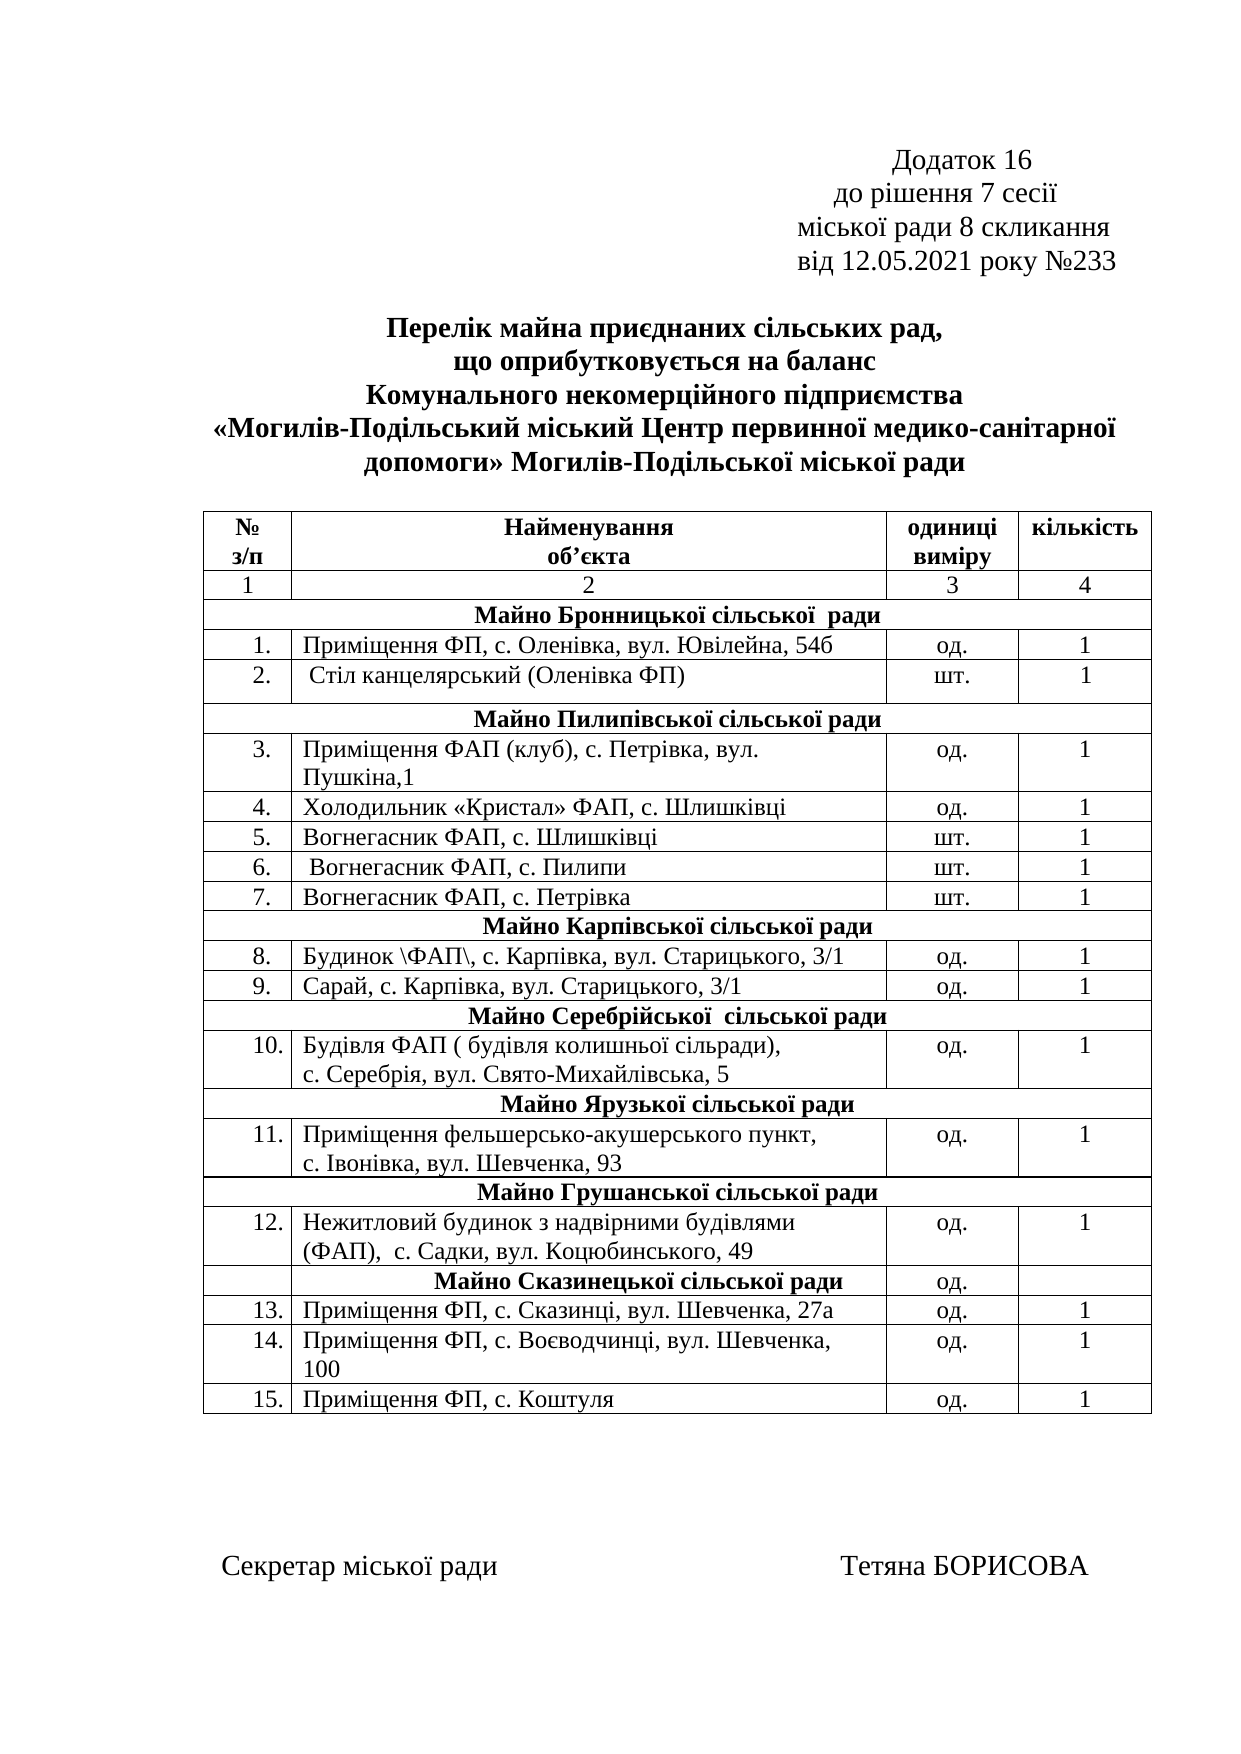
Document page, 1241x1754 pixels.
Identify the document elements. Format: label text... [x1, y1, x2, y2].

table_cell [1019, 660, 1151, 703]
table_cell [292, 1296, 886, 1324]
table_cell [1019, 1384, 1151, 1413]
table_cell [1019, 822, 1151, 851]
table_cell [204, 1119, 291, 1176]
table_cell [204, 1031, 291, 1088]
text від 12.05.2021 року №233 [177, 243, 1152, 276]
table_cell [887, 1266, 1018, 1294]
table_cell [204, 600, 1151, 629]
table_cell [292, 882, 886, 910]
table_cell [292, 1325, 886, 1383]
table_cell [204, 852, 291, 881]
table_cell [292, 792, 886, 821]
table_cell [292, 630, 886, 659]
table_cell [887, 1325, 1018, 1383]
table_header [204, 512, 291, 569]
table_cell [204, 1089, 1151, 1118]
text Секретар міської ради Тетяна БОРИСОВА [177, 1548, 1152, 1581]
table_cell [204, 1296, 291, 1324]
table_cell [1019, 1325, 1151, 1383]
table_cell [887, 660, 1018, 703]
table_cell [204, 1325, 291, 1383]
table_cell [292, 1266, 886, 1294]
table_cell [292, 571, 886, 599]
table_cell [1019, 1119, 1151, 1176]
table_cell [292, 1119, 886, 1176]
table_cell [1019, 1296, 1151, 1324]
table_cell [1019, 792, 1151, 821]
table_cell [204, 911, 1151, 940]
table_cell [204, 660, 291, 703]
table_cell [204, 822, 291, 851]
text до рішення 7 сесії [177, 176, 1152, 209]
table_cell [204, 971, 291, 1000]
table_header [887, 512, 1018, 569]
text Комунального некомерційного підприємства [177, 377, 1152, 410]
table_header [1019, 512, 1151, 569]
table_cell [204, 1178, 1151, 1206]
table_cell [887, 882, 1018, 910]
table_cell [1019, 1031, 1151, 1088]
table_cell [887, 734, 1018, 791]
text Додаток 16 [177, 142, 1152, 176]
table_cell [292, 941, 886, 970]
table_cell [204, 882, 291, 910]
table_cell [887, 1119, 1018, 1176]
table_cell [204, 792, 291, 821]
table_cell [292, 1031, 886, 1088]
text «Могилів-Подільський міський Центр первинної медико-санітарної допомоги» Могилів-Подільської міської ради [177, 410, 1152, 477]
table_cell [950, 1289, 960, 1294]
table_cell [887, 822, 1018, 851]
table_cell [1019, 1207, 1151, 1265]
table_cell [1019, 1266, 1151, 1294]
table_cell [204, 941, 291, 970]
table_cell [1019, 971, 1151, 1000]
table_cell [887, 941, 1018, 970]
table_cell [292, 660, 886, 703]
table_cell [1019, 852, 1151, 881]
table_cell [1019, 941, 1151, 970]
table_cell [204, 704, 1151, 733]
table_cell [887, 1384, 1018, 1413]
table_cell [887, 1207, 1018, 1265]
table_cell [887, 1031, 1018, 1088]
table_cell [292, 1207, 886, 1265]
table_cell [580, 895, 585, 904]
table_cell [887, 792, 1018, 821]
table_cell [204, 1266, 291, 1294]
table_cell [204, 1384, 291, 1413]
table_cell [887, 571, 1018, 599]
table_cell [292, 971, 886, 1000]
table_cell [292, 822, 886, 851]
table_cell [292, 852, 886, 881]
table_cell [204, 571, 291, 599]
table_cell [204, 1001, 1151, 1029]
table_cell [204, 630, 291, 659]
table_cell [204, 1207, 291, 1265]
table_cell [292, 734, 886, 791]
text міської ради 8 скликання [177, 209, 1152, 243]
text Перелік майна приєднаних сільських рад, [177, 310, 1152, 343]
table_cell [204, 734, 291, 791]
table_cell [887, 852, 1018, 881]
text що оприбутковується на баланс [177, 343, 1152, 377]
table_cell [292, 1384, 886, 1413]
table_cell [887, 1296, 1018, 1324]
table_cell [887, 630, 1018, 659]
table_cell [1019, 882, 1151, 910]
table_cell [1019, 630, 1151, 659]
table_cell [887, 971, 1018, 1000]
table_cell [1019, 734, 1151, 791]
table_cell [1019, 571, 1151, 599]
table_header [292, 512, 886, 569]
